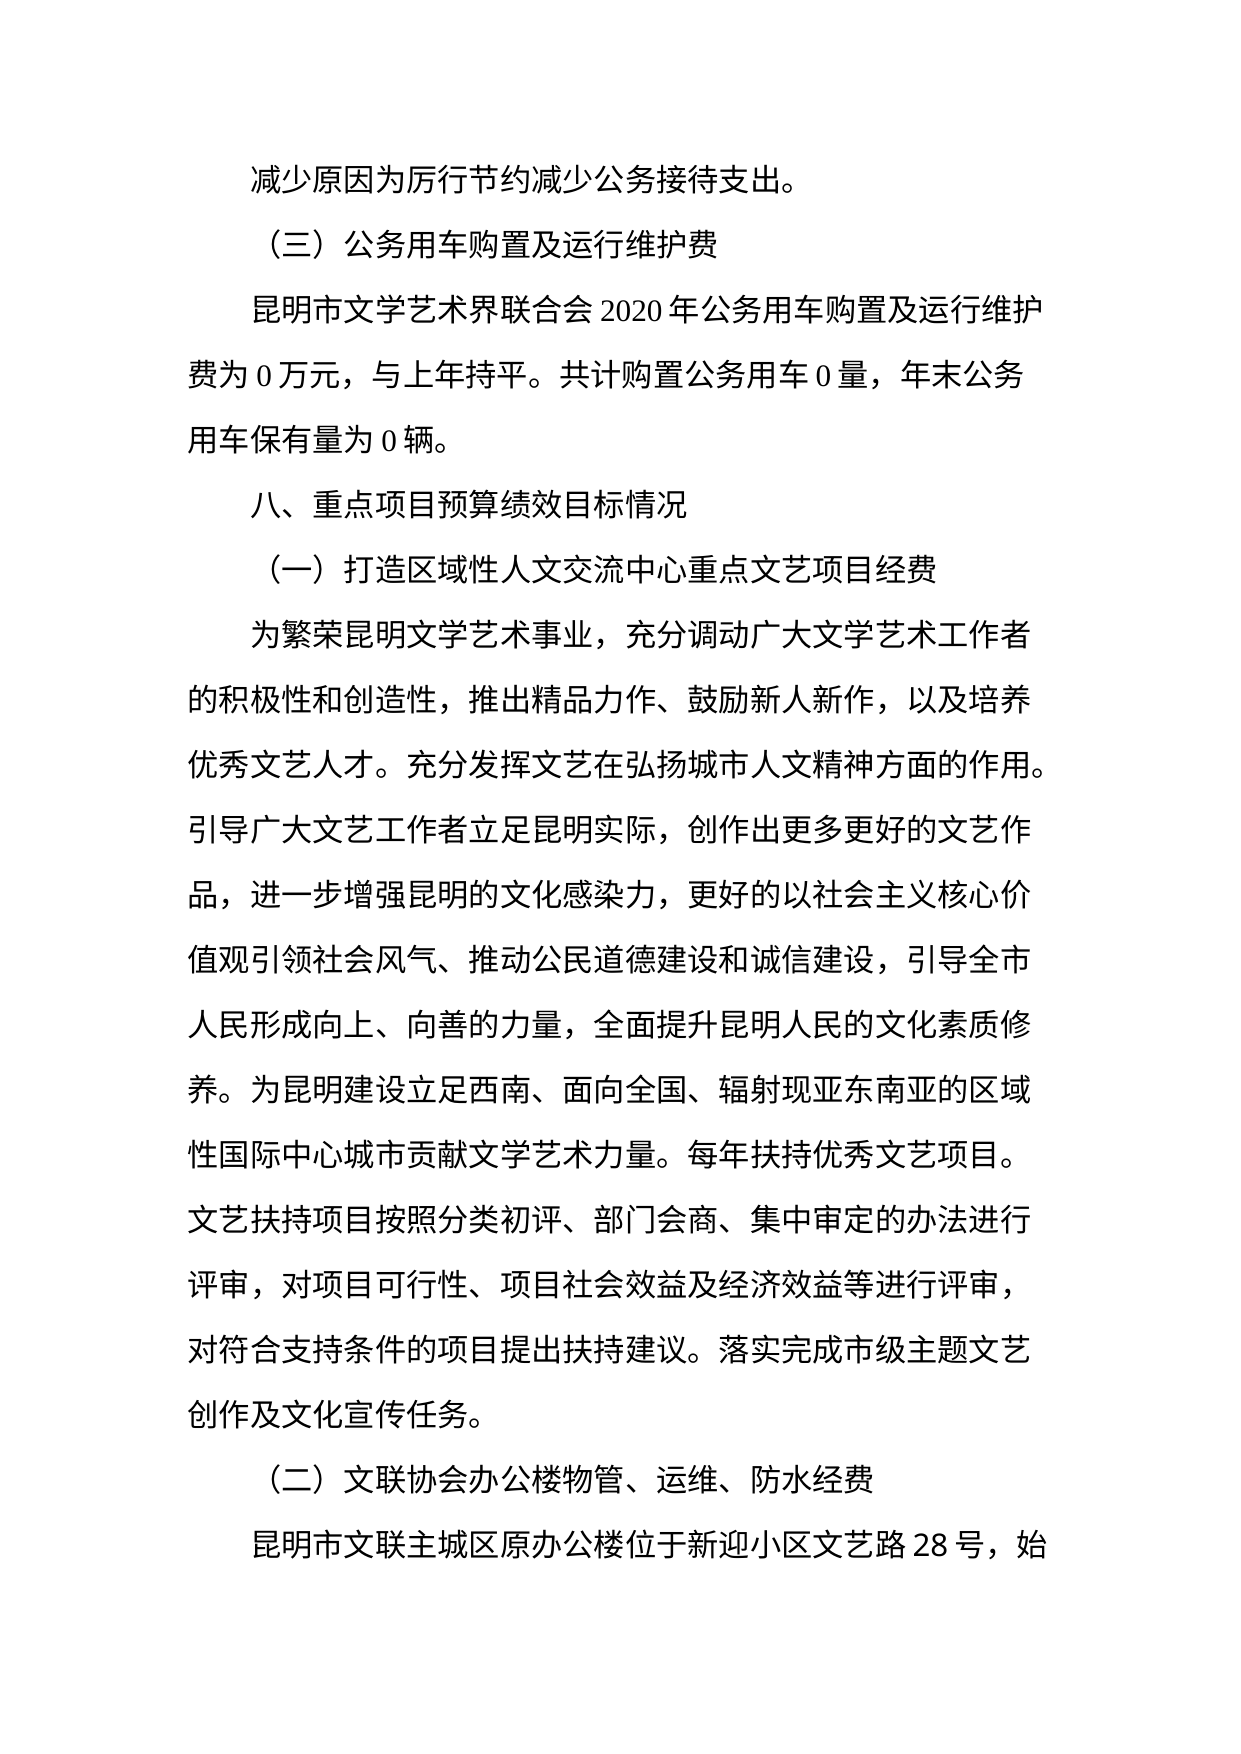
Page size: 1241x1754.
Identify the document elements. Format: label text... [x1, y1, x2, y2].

text 减少原因为厉行节约减少公务接待支出。 [187, 146, 1053, 211]
text 昆明市文学艺术界联合会2020年公务用车购置及运行维护费为0万元，与上年持平。共计购置公务用车0量，年末公务用车保有量为0辆。 [187, 276, 1053, 471]
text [187, 1511, 1053, 1576]
text （三）公务用车购置及运行维护费 [187, 211, 1053, 276]
text 为繁荣昆明文学艺术事业，充分调动广大文学艺术工作者的积极性和创造性，推出精品力作、鼓励新人新作，以及培养优秀文艺人才。充分发挥文艺在弘扬城市人文精神方面的作用。引导广大文艺工作者立足昆明实际，创作出更多更好的文艺作品，进一步增强昆明的文化感染力，更好的以社会主义核心价值观引领社会风气、推动公民道德建设和诚信建设，引导全市人民形成向上、向善的力量，全面提升昆明人民的文化素质修养。为昆明建设立足西南、面向全国、辐射现亚东南亚的区域性国际中心城市贡献文学艺术力量。每年扶持优秀文艺项目。文艺扶持项目按照分类初评、部门会商、集中审定的办法进行评审，对项目可行性、项目社会效益及经济效益等进行评审，对符合支持条件的项目提出扶持建议。落实完成市级主题文艺创作及文化宣传任务。 [187, 601, 1053, 1446]
text （二）文联协会办公楼物管、运维、防水经费 [187, 1446, 1053, 1511]
text （一）打造区域性人文交流中心重点文艺项目经费 [187, 536, 1053, 601]
text 八、重点项目预算绩效目标情况 [187, 471, 1053, 536]
